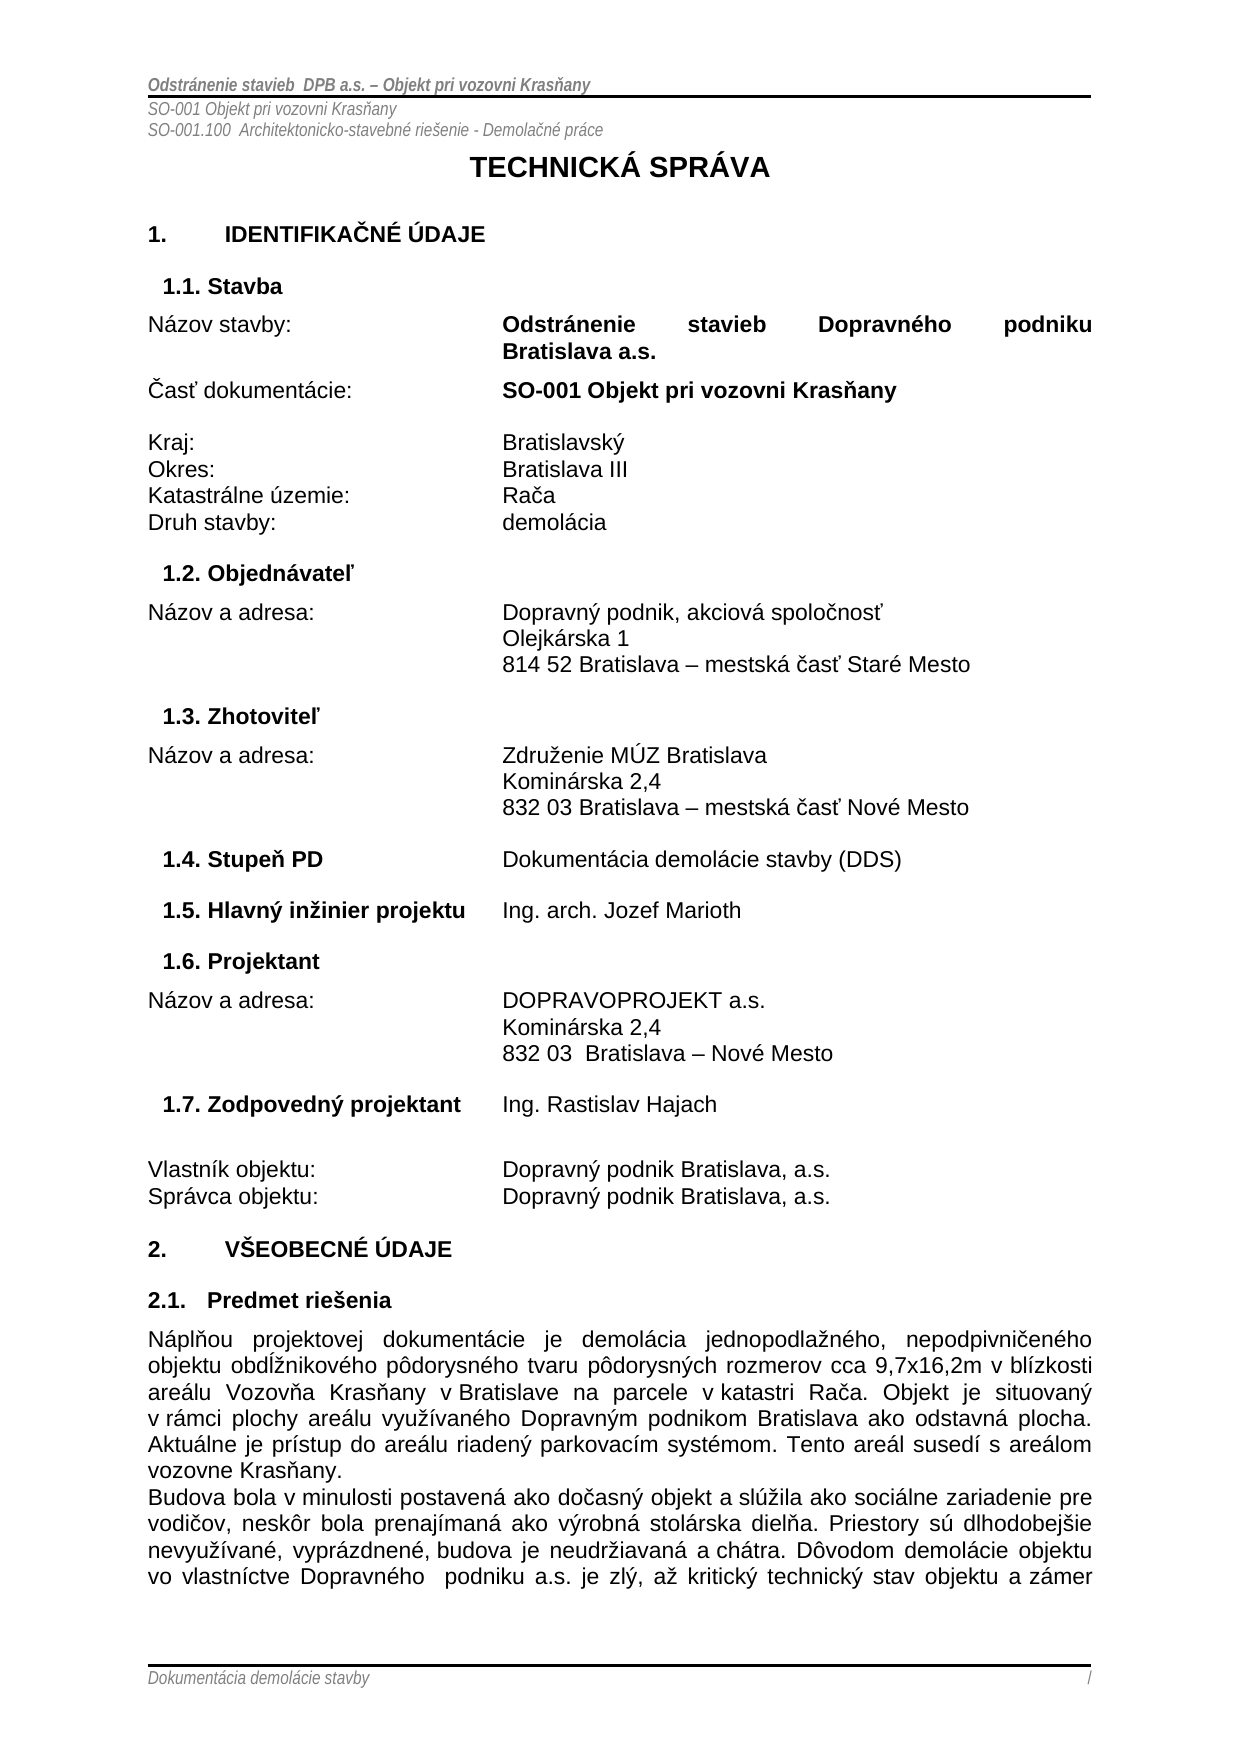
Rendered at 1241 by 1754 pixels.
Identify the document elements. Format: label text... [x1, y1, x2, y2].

text Zodpovedný projektant Ing. Rastislav Hajach [162, 1091, 1092, 1118]
text TECHNICKÁ SPRÁVA [148, 150, 1092, 184]
text Stupeň PD Dokumentácia demolácie stavby (DDS) [162, 846, 1092, 872]
text Zhotoviteľ [162, 703, 1092, 729]
text Názov a adresa: Dopravný podnik, akciová spoločnosť [148, 599, 1092, 625]
text VŠEOBECNÉ ÚDAJE [148, 1236, 1092, 1262]
text IDENTIFIKAčNé ÚDAJE [148, 221, 1092, 248]
text Názov stavby: Odstránenie stavieb Dopravného podniku Bratislava a.s. [148, 311, 1092, 364]
text Olejkárska 1 [148, 625, 1092, 651]
text Náplňou projektovej dokumentácie je demolácia jednopodlažného, nepodpivničeného objektu obdĺžnikového pôdorysného tvaru pôdorysných rozmerov cca 9,7x16,2m v blízkosti areálu Vozovňa Krasňany v Bratislave na parcele v katastri Rača. Objekt je situovaný v rámci plochy areálu využívaného Dopravným podnikom Bratislava ako odstavná plocha. Aktuálne je prístup do areálu riadený parkovacím systémom. Tento areál susedí s areálom vozovne Krasňany. [148, 1326, 1092, 1484]
text Názov a adresa: DOPRAVOPROJEKT a.s. [148, 987, 1092, 1013]
text Kraj: Bratislavský [148, 429, 1092, 456]
text 832 03 Bratislava – mestská časť Nové Mesto [148, 794, 1092, 821]
text 814 52 Bratislava – mestská časť Staré Mesto [148, 651, 1092, 678]
text 832 03 Bratislava – Nové Mesto [148, 1040, 1092, 1066]
text Názov a adresa: Združenie MÚZ Bratislava [148, 742, 1092, 768]
text Stavba [162, 273, 1092, 299]
text Druh stavby: demolácia [148, 508, 1092, 535]
text Časť dokumentácie: SO-001 Objekt pri vozovni Krasňany [148, 377, 1092, 403]
text Projektant [162, 948, 1092, 975]
text Správca objektu: Dopravný podnik Bratislava, a.s. [148, 1183, 1092, 1209]
text Okres: Bratislava III [148, 456, 1092, 482]
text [148, 1484, 1092, 1589]
text Predmet riešenia [148, 1287, 1092, 1313]
text Objednávateľ [162, 560, 1092, 586]
text Vlastník objektu: Dopravný podnik Bratislava, a.s. [148, 1156, 1092, 1183]
text Hlavný inžinier projektu Ing. arch. Jozef Marioth [162, 897, 1092, 923]
text Kominárska 2,4 [148, 1013, 1092, 1040]
text Kominárska 2,4 [148, 768, 1092, 794]
text Katastrálne územie: Rača [148, 482, 1092, 508]
